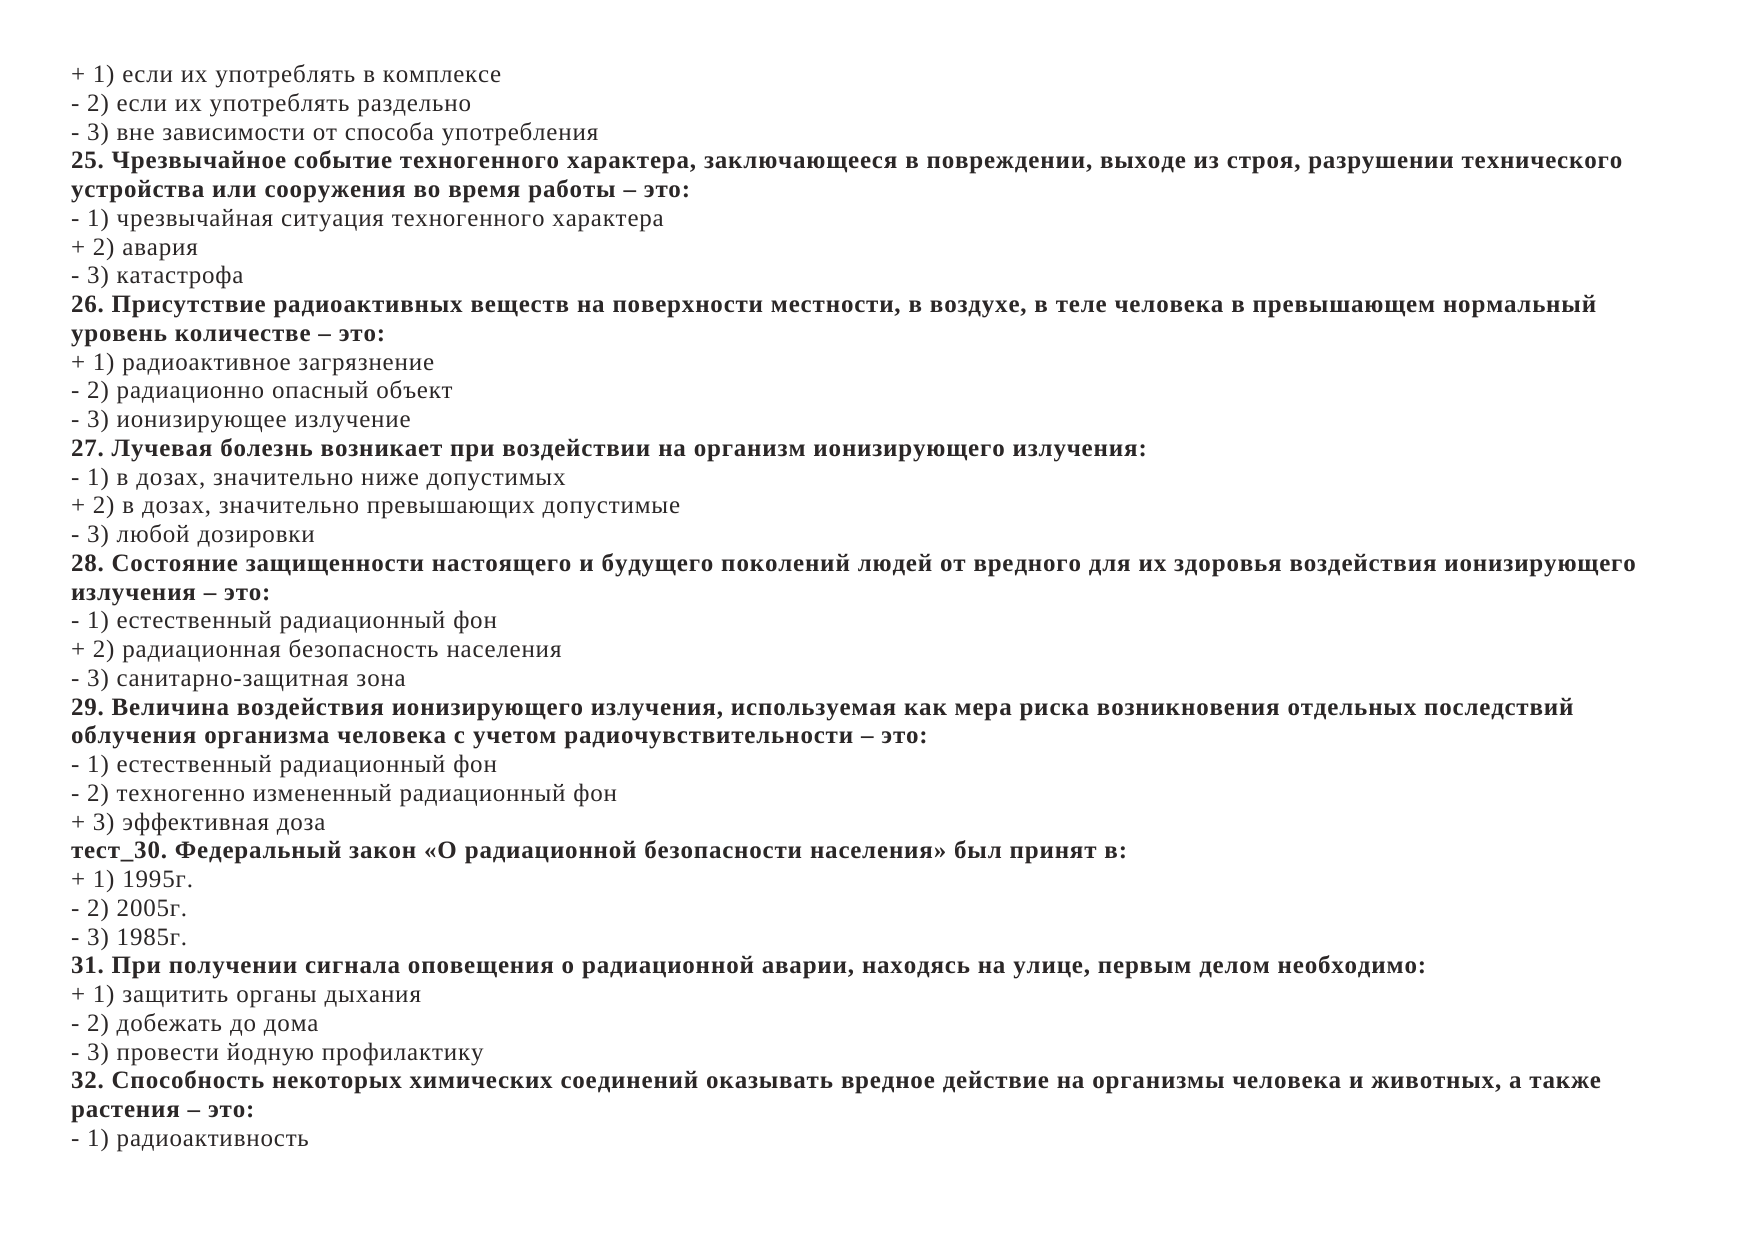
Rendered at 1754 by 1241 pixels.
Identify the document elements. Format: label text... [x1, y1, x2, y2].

text + 2) в дозах, значительно превышающих допустимые [71, 490, 1683, 519]
text - 1) чрезвычайная ситуация техногенного характера [71, 203, 1683, 232]
text - 3) катастрофа [71, 260, 1683, 289]
text 32. Способность некоторых химических соединений оказывать вредное действие на организмы человека и животных, а также растения – это: [71, 1065, 1683, 1123]
text - 3) вне зависимости от способа употребления [71, 117, 1683, 145]
text - 2) если их употреблять раздельно [71, 88, 1683, 117]
text 29. Величина воздействия ионизирующего излучения, используемая как мера риска возникновения отдельных последствий облучения организма человека с учетом радиочувствительности – это: [71, 692, 1683, 749]
text + 1) радиоактивное загрязнение [71, 347, 1683, 375]
text тест_30. Федеральный закон «О радиационной безопасности населения» был принят в: [71, 835, 1683, 864]
text 25. Чрезвычайное событие техногенного характера, заключающееся в повреждении, выходе из строя, разрушении технического устройства или сооружения во время работы – это: [71, 145, 1683, 203]
text 27. Лучевая болезнь возникает при воздействии на организм ионизирующего излучения: [71, 433, 1683, 462]
text + 2) авария [71, 232, 1683, 260]
text 26. Присутствие радиоактивных веществ на поверхности местности, в воздухе, в теле человека в превышающем нормальный уровень количестве – это: [71, 289, 1683, 347]
text - 1) естественный радиационный фон [71, 605, 1683, 634]
text + 1) защитить органы дыхания [71, 979, 1683, 1008]
text - 1) радиоактивность [71, 1123, 1683, 1152]
text - 3) 1985г. [71, 922, 1683, 950]
text - 2) техногенно измененный радиационный фон [71, 778, 1683, 807]
text 28. Состояние защищенности настоящего и будущего поколений людей от вредного для их здоровья воздействия ионизирующего излучения – это: [71, 548, 1683, 605]
text - 3) любой дозировки [71, 519, 1683, 548]
text - 3) провести йодную профилактику [71, 1037, 1683, 1065]
text + 1) 1995г. [71, 864, 1683, 893]
text 31. При получении сигнала оповещения о радиационной аварии, находясь на улице, первым делом необходимо: [71, 950, 1683, 979]
text - 2) добежать до дома [71, 1008, 1683, 1037]
text - 1) естественный радиационный фон [71, 749, 1683, 778]
text - 3) санитарно-защитная зона [71, 663, 1683, 692]
text - 2) радиационно опасный объект [71, 375, 1683, 404]
text + 2) радиационная безопасность населения [71, 634, 1683, 663]
text + 3) эффективная доза [71, 807, 1683, 835]
text + 1) если их употреблять в комплексе [71, 59, 1683, 88]
text - 2) 2005г. [71, 893, 1683, 922]
text - 3) ионизирующее излучение [71, 404, 1683, 433]
text - 1) в дозах, значительно ниже допустимых [71, 462, 1683, 490]
